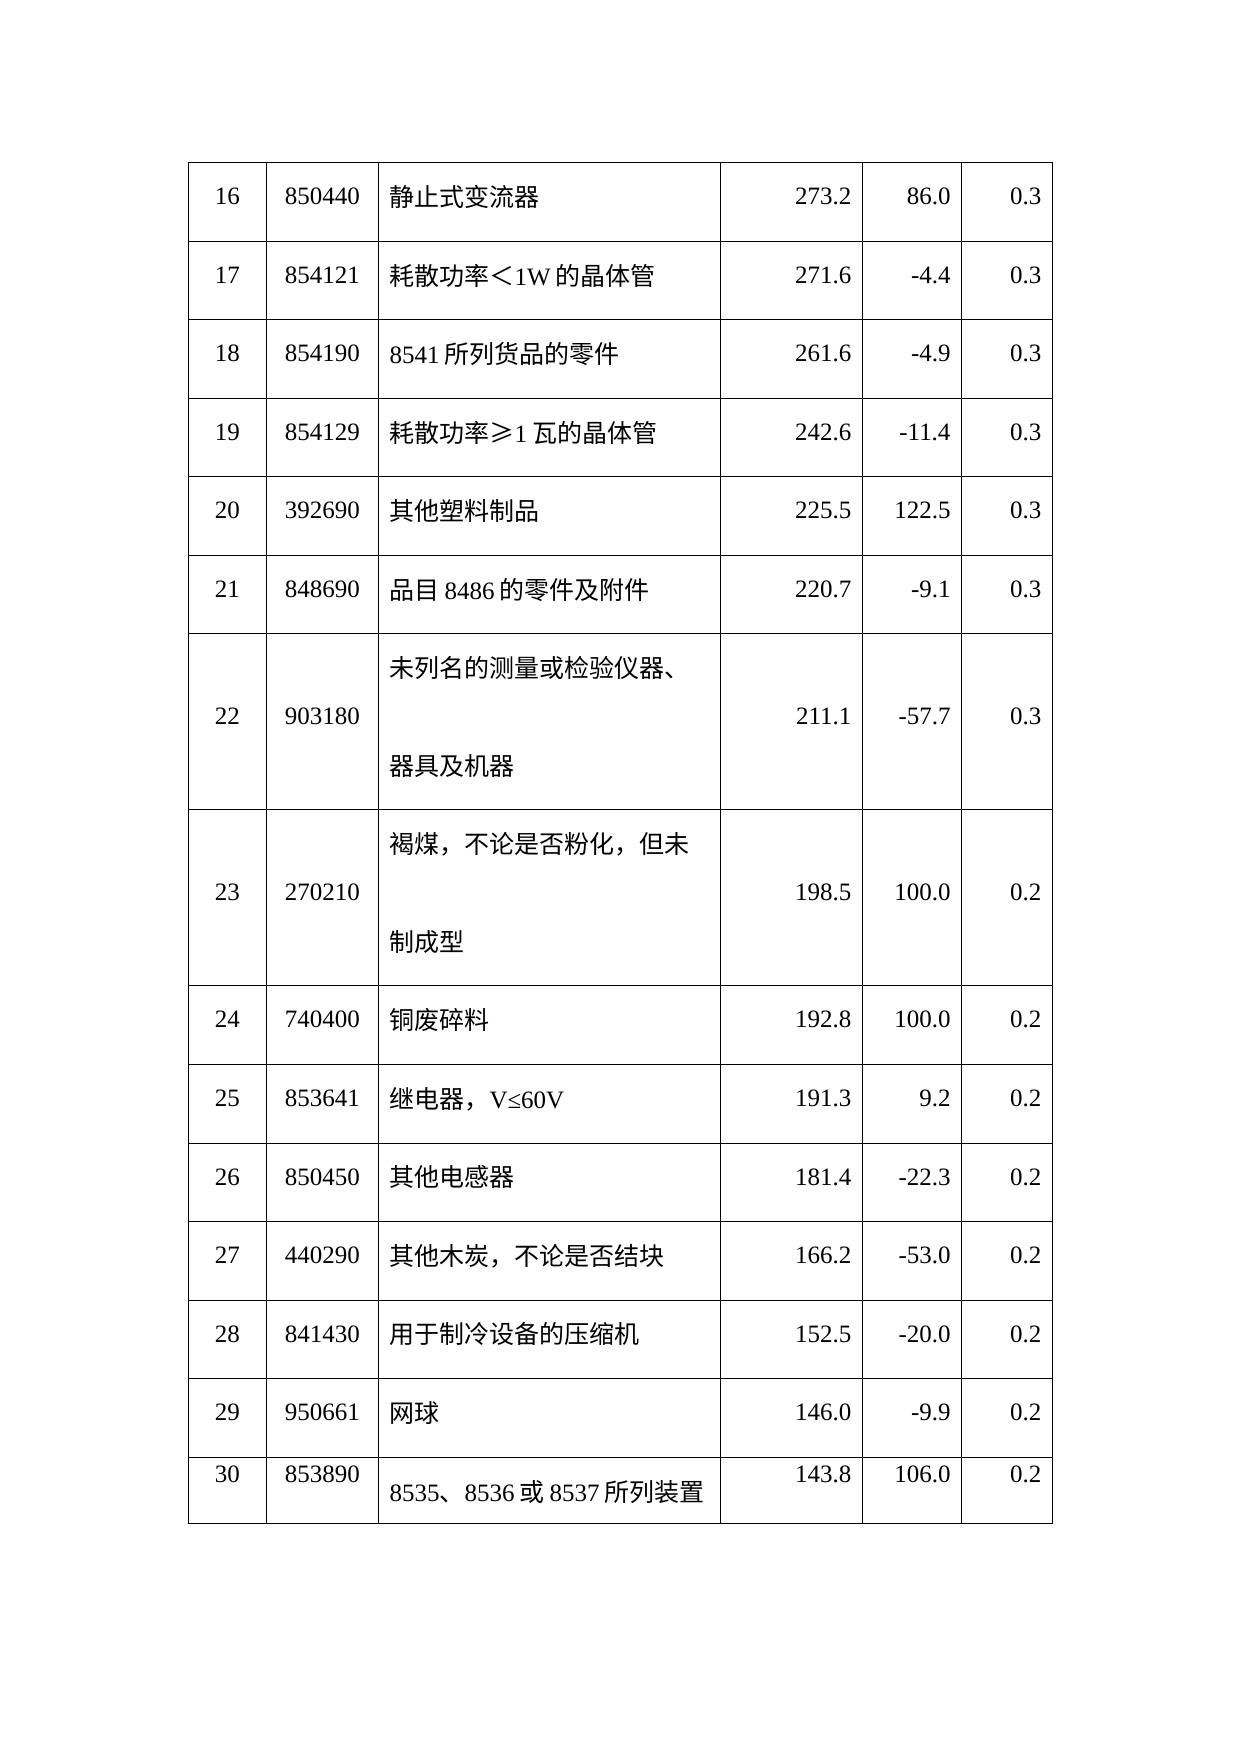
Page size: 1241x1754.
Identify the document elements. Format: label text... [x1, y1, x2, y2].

table_cell 198.5 [721, 810, 862, 985]
table_cell -53.0 [863, 1222, 961, 1299]
table_cell 0.2 [962, 1379, 1052, 1457]
table_cell 100.0 [863, 810, 961, 985]
table_cell 继电器，V≤60V [379, 1065, 720, 1142]
table_cell 其他木炭，不论是否结块 [379, 1222, 720, 1299]
table_cell -4.4 [863, 242, 961, 319]
table_cell 0.3 [962, 242, 1052, 319]
table_cell 271.6 [721, 242, 862, 319]
table_cell 848690 [267, 556, 378, 633]
table_cell 850440 [267, 163, 378, 241]
table_cell 26 [189, 1144, 266, 1221]
table_cell 166.2 [721, 1222, 862, 1299]
table_cell 903180 [267, 634, 378, 809]
table_cell 耗散功率≥1瓦的晶体管 [379, 399, 720, 476]
table_cell 854129 [267, 399, 378, 476]
table_cell 225.5 [721, 477, 862, 555]
table_cell 未列名的测量或检验仪器、器具及机器 [379, 634, 720, 809]
table_cell -57.7 [863, 634, 961, 809]
table_cell 17 [189, 242, 266, 319]
table_cell 261.6 [721, 320, 862, 398]
table_cell 152.5 [721, 1301, 862, 1378]
table_cell 28 [189, 1301, 266, 1378]
table_cell 耗散功率＜1W的晶体管 [379, 242, 720, 319]
table_cell 0.3 [962, 163, 1052, 241]
table_cell 854121 [267, 242, 378, 319]
table_cell 146.0 [721, 1379, 862, 1457]
table_cell 其他塑料制品 [379, 477, 720, 555]
table_cell -9.1 [863, 556, 961, 633]
table_cell 其他电感器 [379, 1144, 720, 1221]
table_cell 122.5 [863, 477, 961, 555]
table_cell 0.2 [962, 1065, 1052, 1142]
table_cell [379, 1458, 720, 1523]
table_cell 273.2 [721, 163, 862, 241]
table_cell 褐煤，不论是否粉化，但未制成型 [379, 810, 720, 985]
table_cell 270210 [267, 810, 378, 985]
table_cell -4.9 [863, 320, 961, 398]
table_cell 440290 [267, 1222, 378, 1299]
table_cell 0.2 [962, 986, 1052, 1064]
table_cell 21 [189, 556, 266, 633]
table_cell 8541所列货品的零件 [379, 320, 720, 398]
table_cell 86.0 [863, 163, 961, 241]
table_cell 191.3 [721, 1065, 862, 1142]
table_cell -22.3 [863, 1144, 961, 1221]
table_cell 0.3 [962, 399, 1052, 476]
table_cell 18 [189, 320, 266, 398]
table_cell 0.3 [962, 556, 1052, 633]
table_cell 950661 [267, 1379, 378, 1457]
table_cell 106.0 [863, 1458, 961, 1523]
table_cell 29 [189, 1379, 266, 1457]
table_cell 854190 [267, 320, 378, 398]
table_cell 0.2 [962, 810, 1052, 985]
table_cell 9.2 [863, 1065, 961, 1142]
table_cell 0.2 [962, 1458, 1052, 1523]
table_cell 0.3 [962, 634, 1052, 809]
table_cell 0.2 [962, 1301, 1052, 1378]
table_cell 19 [189, 399, 266, 476]
table_cell 静止式变流器 [379, 163, 720, 241]
table_cell 20 [189, 477, 266, 555]
table_cell 27 [189, 1222, 266, 1299]
table_cell 242.6 [721, 399, 862, 476]
table_cell 143.8 [721, 1458, 862, 1523]
table_cell 0.2 [962, 1222, 1052, 1299]
table_cell 850450 [267, 1144, 378, 1221]
table_cell 16 [189, 163, 266, 241]
table_cell 853890 [267, 1458, 378, 1523]
table_cell 100.0 [863, 986, 961, 1064]
table_cell 铜废碎料 [379, 986, 720, 1064]
table_cell 品目8486的零件及附件 [379, 556, 720, 633]
table_cell 853641 [267, 1065, 378, 1142]
table_cell 23 [189, 810, 266, 985]
table_cell 392690 [267, 477, 378, 555]
table_cell 181.4 [721, 1144, 862, 1221]
table_cell -11.4 [863, 399, 961, 476]
table_cell 740400 [267, 986, 378, 1064]
table_cell 25 [189, 1065, 266, 1142]
table_cell 用于制冷设备的压缩机 [379, 1301, 720, 1378]
table_cell 24 [189, 986, 266, 1064]
table_cell 211.1 [721, 634, 862, 809]
table_cell -9.9 [863, 1379, 961, 1457]
table_cell 30 [189, 1458, 266, 1523]
table_cell 0.2 [962, 1144, 1052, 1221]
table_cell 网球 [379, 1379, 720, 1457]
table_cell 0.3 [962, 477, 1052, 555]
table_cell -20.0 [863, 1301, 961, 1378]
table_cell 0.3 [962, 320, 1052, 398]
table_cell 220.7 [721, 556, 862, 633]
table_cell 192.8 [721, 986, 862, 1064]
table_cell 22 [189, 634, 266, 809]
table_cell 841430 [267, 1301, 378, 1378]
